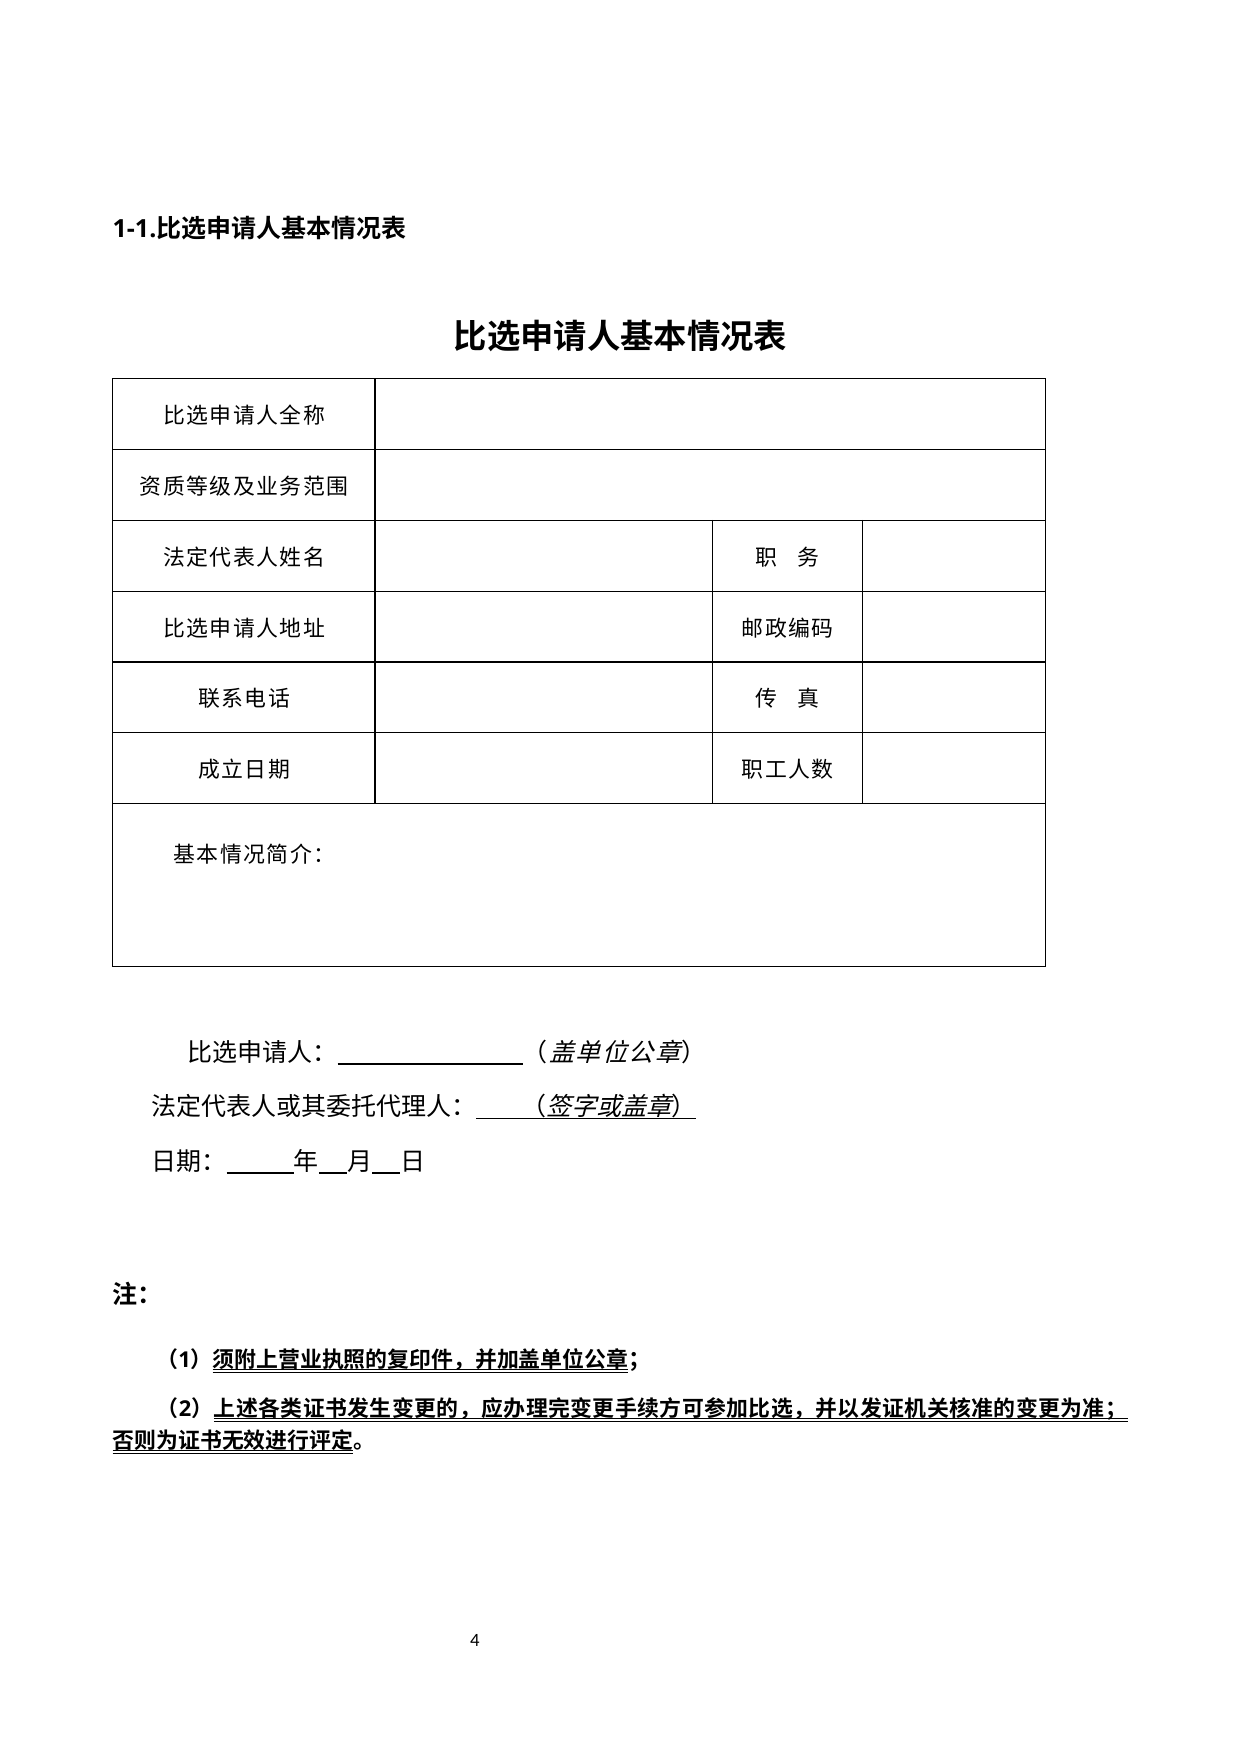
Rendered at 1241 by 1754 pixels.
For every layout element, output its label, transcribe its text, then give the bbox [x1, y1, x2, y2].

text 日期： 年 月 日 [112, 1141, 1128, 1177]
text （2）上述各类证书发生变更的，应办理完变更手续方可参加比选，并以发证机关核准的变更为准；否则为证书无效进行评定。 [112, 1390, 1128, 1455]
table_cell 联系电话 [113, 663, 374, 732]
text 比选申请人： （盖单位公章） [112, 1032, 1128, 1068]
table_cell [376, 663, 712, 732]
text 注： [112, 1260, 1128, 1325]
table_cell [376, 733, 712, 803]
table_cell [863, 663, 1045, 732]
table_cell 传 真 [713, 663, 862, 732]
table_header [376, 379, 1045, 449]
table_cell [376, 592, 712, 661]
table_cell 资质等级及业务范围 [113, 450, 374, 520]
table_cell [376, 450, 1045, 520]
text 比选申请人基本情况表 [112, 301, 1128, 366]
text 1-1.比选申请人基本情况表 [112, 194, 1128, 259]
table_cell [863, 733, 1045, 803]
table_cell [863, 592, 1045, 661]
table_cell 成立日期 [113, 733, 374, 803]
table_cell 法定代表人姓名 [113, 521, 374, 591]
text （1）须附上营业执照的复印件，并加盖单位公章； [112, 1325, 1128, 1390]
table_cell 职工人数 [713, 733, 862, 803]
table_header 比选申请人全称 [113, 379, 374, 449]
table_cell 职 务 [713, 521, 862, 591]
table_cell 基本情况简介： [113, 804, 1045, 966]
table_cell [376, 521, 712, 591]
table_cell 比选申请人地址 [113, 592, 374, 661]
text 法定代表人或其委托代理人： （签字或盖章） [112, 1087, 1128, 1123]
table_cell 邮政编码 [713, 592, 862, 661]
table_cell [863, 521, 1045, 591]
